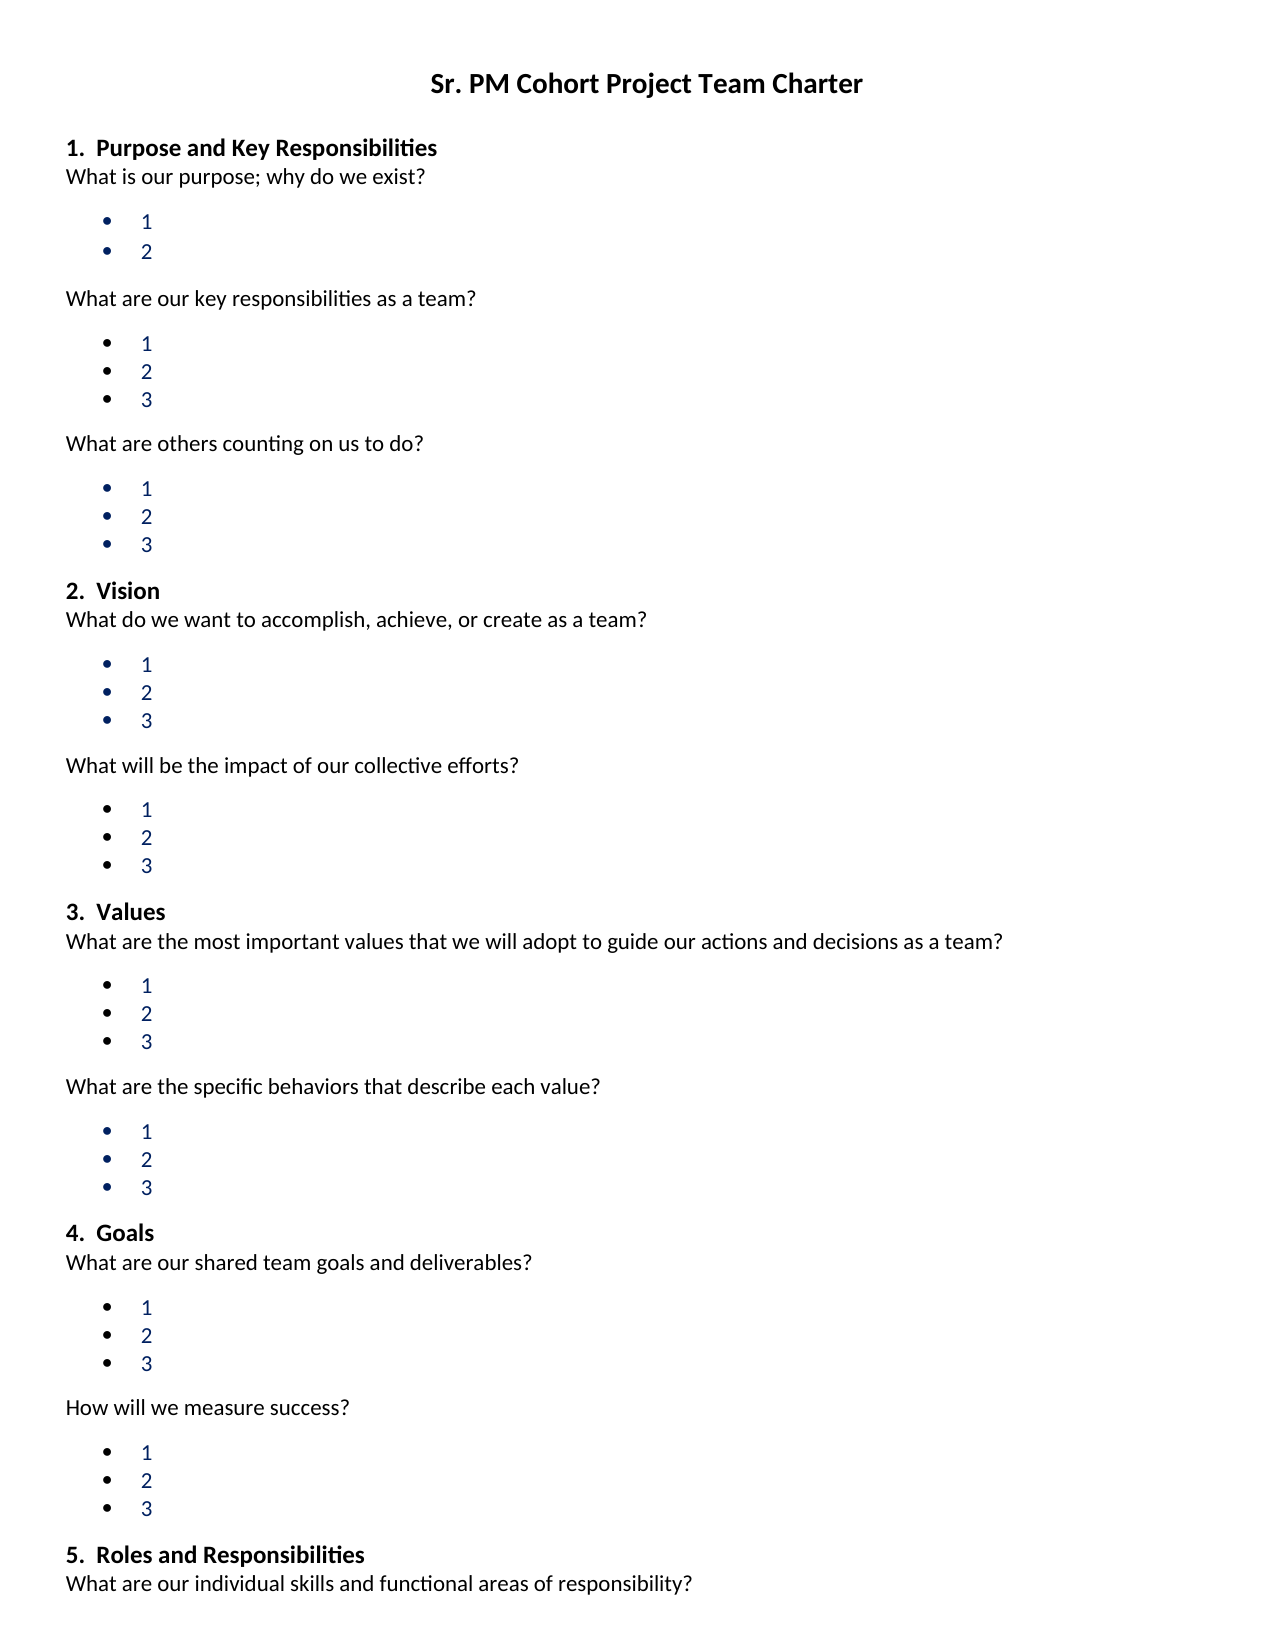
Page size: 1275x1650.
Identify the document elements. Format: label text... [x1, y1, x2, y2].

list 2 [103, 237, 1228, 265]
list 3 [103, 1173, 1228, 1201]
list 1 [103, 796, 1228, 823]
list 1 [103, 1293, 1228, 1321]
text What are our key responsibilities as a team? [66, 284, 1228, 312]
list 3 [103, 530, 1228, 558]
list 2 [103, 502, 1228, 530]
text What will be the impact of our collective efforts? [66, 751, 1228, 779]
list 3 [103, 706, 1228, 734]
list 1 [103, 971, 1228, 999]
text What are the most important values that we will adopt to guide our actions and decisions as a team? [66, 927, 1228, 955]
list 2 [103, 357, 1228, 385]
text What are our individual skills and functional areas of responsibility? [66, 1569, 1228, 1597]
list 1 [103, 1438, 1228, 1466]
text 4. Goals [66, 1218, 1228, 1248]
list 2 [103, 1466, 1228, 1494]
list 1 [103, 207, 1228, 235]
list 1 [103, 329, 1228, 357]
list 3 [103, 1494, 1228, 1522]
text What are others counting on us to do? [66, 429, 1228, 457]
text 2. Vision [66, 575, 1228, 605]
list 3 [103, 1349, 1228, 1377]
text What is our purpose; why do we exist? [66, 162, 1228, 190]
list 1 [103, 650, 1228, 678]
text 5. Roles and Responsibilities [66, 1539, 1228, 1569]
text What are the specific behaviors that describe each value? [66, 1072, 1228, 1100]
list 1 [103, 474, 1228, 502]
list 2 [103, 678, 1228, 706]
text Sr. PM Cohort Project Team Charter [66, 66, 1228, 101]
list 2 [103, 1321, 1228, 1349]
list 2 [103, 823, 1228, 852]
list 1 [103, 1117, 1228, 1145]
list 2 [103, 999, 1228, 1027]
text What are our shared team goals and deliverables? [66, 1248, 1228, 1276]
list 3 [103, 852, 1228, 879]
list 2 [103, 1145, 1228, 1173]
list 3 [103, 1027, 1228, 1056]
text How will we measure success? [66, 1393, 1228, 1422]
list 3 [103, 385, 1228, 413]
text 1. Purpose and Key Responsibilities [66, 132, 1228, 162]
text 3. Values [66, 896, 1228, 927]
text What do we want to accomplish, achieve, or create as a team? [66, 605, 1228, 633]
